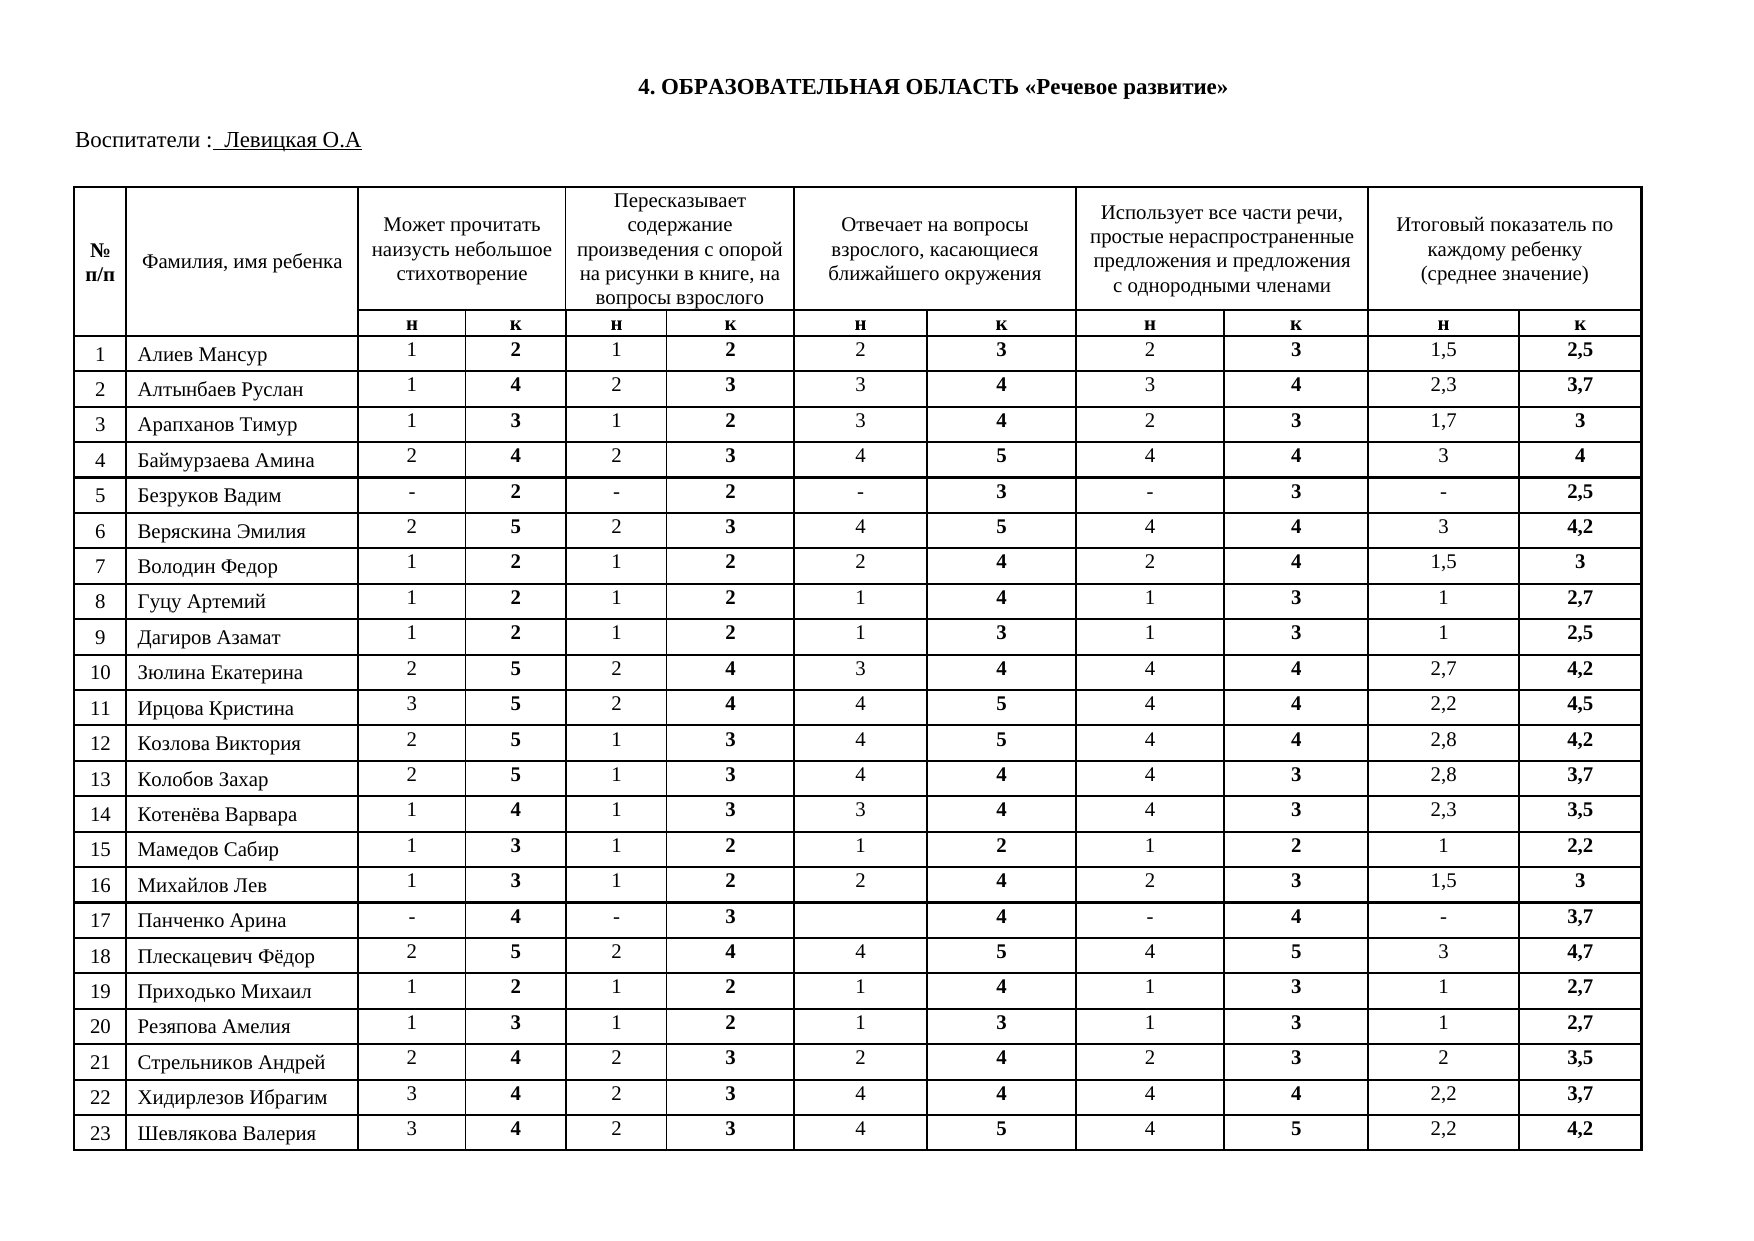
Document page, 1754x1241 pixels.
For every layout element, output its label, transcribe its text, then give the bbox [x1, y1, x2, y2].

table_cell Ирцова Кристина [127, 691, 357, 724]
table_cell - [359, 904, 465, 937]
table_cell 3 [667, 372, 793, 406]
table_cell 1 [795, 833, 926, 866]
table_cell 2 [667, 833, 793, 866]
table_cell 1 [567, 833, 666, 866]
table_cell 8 [75, 585, 125, 618]
table_cell 2 [667, 620, 793, 653]
table_cell 2 [359, 939, 465, 972]
table_cell 1 [567, 549, 666, 583]
table_header Может прочитать наизусть небольшое стихотворение [359, 188, 565, 309]
table_cell - [359, 479, 465, 512]
table_cell 12 [75, 726, 125, 760]
table_cell 3 [928, 1010, 1075, 1043]
table_cell 5 [1225, 1116, 1367, 1149]
table_cell 2,8 [1369, 726, 1518, 760]
table_cell 3 [795, 408, 926, 441]
table_cell 1 [567, 585, 666, 618]
table_cell 1 [1369, 620, 1518, 653]
table_header Фамилия, имя ребенка [127, 188, 357, 335]
table_cell Арапханов Тимур [127, 408, 357, 441]
table_cell 3 [1225, 337, 1367, 370]
table_cell Шевлякова Валерия [127, 1116, 357, 1149]
table_cell 4 [928, 797, 1075, 831]
table_cell 4 [928, 868, 1075, 901]
table_cell 14 [75, 797, 125, 831]
table_cell 1 [359, 620, 465, 653]
table_cell 15 [75, 833, 125, 866]
table_cell 1 [795, 1010, 926, 1043]
table_cell 2 [667, 1010, 793, 1043]
table_cell 2 [567, 372, 666, 406]
table_cell 3 [1520, 549, 1640, 583]
table_cell Резяпова Амелия [127, 1010, 357, 1043]
table_cell 4 [1077, 726, 1223, 760]
table_cell 2 [1077, 408, 1223, 441]
table_cell [795, 904, 926, 937]
table_cell 1 [359, 585, 465, 618]
table_cell 2 [567, 691, 666, 724]
table_cell 3 [667, 514, 793, 547]
table_cell 4,2 [1520, 656, 1640, 689]
table_cell 3 [795, 372, 926, 406]
table_cell 2 [466, 479, 565, 512]
table_cell к [466, 311, 565, 335]
table_cell Козлова Виктория [127, 726, 357, 760]
table_cell к [1520, 311, 1640, 335]
table_cell н [567, 311, 666, 335]
table_cell 3,7 [1520, 1081, 1640, 1114]
table_cell 5 [466, 726, 565, 760]
table_cell Панченко Арина [127, 904, 357, 937]
table_cell 1 [359, 868, 465, 901]
table_cell - [795, 479, 926, 512]
table_cell 1 [359, 408, 465, 441]
table_cell 3 [1369, 443, 1518, 476]
table_cell 4 [928, 372, 1075, 406]
table_cell 2 [795, 337, 926, 370]
table_cell 1 [1077, 833, 1223, 866]
table_cell 2 [795, 1045, 926, 1078]
table_cell к [1225, 311, 1367, 335]
table_cell 4 [928, 1081, 1075, 1114]
table_cell 1 [567, 620, 666, 653]
table_cell 1 [567, 762, 666, 795]
table_header Использует все части речи, простые нераспространенные предложения и предложения с однородными членами [1077, 188, 1367, 309]
table_cell 2 [667, 479, 793, 512]
table_cell 2,5 [1520, 620, 1640, 653]
table_cell 23 [75, 1116, 125, 1149]
table_cell 1 [567, 726, 666, 760]
table_cell Веряскина Эмилия [127, 514, 357, 547]
table_cell 6 [75, 514, 125, 547]
table_cell 2,3 [1369, 797, 1518, 831]
table_cell 5 [928, 514, 1075, 547]
table_cell 3 [928, 337, 1075, 370]
table_cell Стрельников Андрей [127, 1045, 357, 1078]
table_cell 1 [567, 337, 666, 370]
table_cell 2 [359, 656, 465, 689]
table_cell 3,7 [1520, 762, 1640, 795]
table_cell Алиев Мансур [127, 337, 357, 370]
table_cell 3 [667, 797, 793, 831]
table_cell 4 [1225, 514, 1367, 547]
table_cell 5 [1225, 939, 1367, 972]
table_cell 19 [75, 974, 125, 1008]
table_cell 2 [667, 585, 793, 618]
table_cell 5 [75, 479, 125, 512]
table_cell 1 [1369, 974, 1518, 1008]
table_cell 5 [928, 1116, 1075, 1149]
table_cell 2,8 [1369, 762, 1518, 795]
table_cell 1 [1369, 833, 1518, 866]
table_cell 4 [1077, 691, 1223, 724]
table_cell Баймурзаева Амина [127, 443, 357, 476]
table_cell 4,2 [1520, 726, 1640, 760]
table_cell 3,5 [1520, 797, 1640, 831]
table_cell 9 [75, 620, 125, 653]
table_cell Котенёва Варвара [127, 797, 357, 831]
table_cell 1 [567, 974, 666, 1008]
table_cell 1 [567, 1010, 666, 1043]
table_cell 2 [928, 833, 1075, 866]
table_cell 1 [567, 797, 666, 831]
table_cell 2 [667, 337, 793, 370]
table_cell 2,7 [1369, 656, 1518, 689]
table_cell 1,5 [1369, 549, 1518, 583]
table_cell 4 [466, 443, 565, 476]
table_cell 2 [795, 868, 926, 901]
table_cell 3 [928, 479, 1075, 512]
table_cell - [1369, 479, 1518, 512]
table_cell 4 [795, 1116, 926, 1149]
text Воспитатели : Левицкая О.А [75, 126, 1679, 152]
table_cell 2 [75, 372, 125, 406]
table_cell 1 [795, 620, 926, 653]
table_cell 3 [928, 620, 1075, 653]
table_cell 2 [667, 868, 793, 901]
table_cell 4 [667, 691, 793, 724]
table_cell 2 [667, 974, 793, 1008]
table_cell 1,5 [1369, 868, 1518, 901]
table_cell 2 [667, 549, 793, 583]
table_cell 1,7 [1369, 408, 1518, 441]
table_cell 2 [359, 443, 465, 476]
table_cell 2,2 [1369, 1081, 1518, 1114]
table_cell 2 [667, 408, 793, 441]
table_cell 3 [1225, 479, 1367, 512]
table_cell 5 [466, 762, 565, 795]
table_cell 3 [1077, 372, 1223, 406]
table_cell 3 [667, 904, 793, 937]
table_cell 2,7 [1520, 974, 1640, 1008]
table_cell 5 [466, 656, 565, 689]
table_cell 3 [75, 408, 125, 441]
table_cell 5 [466, 514, 565, 547]
table_cell 4 [1077, 443, 1223, 476]
table_cell 4 [667, 656, 793, 689]
table_cell 1,5 [1369, 337, 1518, 370]
table_cell 3 [359, 691, 465, 724]
table_cell 1 [75, 337, 125, 370]
table_cell 5 [928, 691, 1075, 724]
table_cell 2 [359, 726, 465, 760]
table_cell 3 [1225, 797, 1367, 831]
table_cell 3 [795, 656, 926, 689]
table_cell 1 [359, 549, 465, 583]
table_cell 3 [667, 726, 793, 760]
table_cell 4 [466, 1116, 565, 1149]
table_cell 4 [667, 939, 793, 972]
table_cell 2,5 [1520, 479, 1640, 512]
table_cell 3,7 [1520, 372, 1640, 406]
table_cell 4 [1077, 797, 1223, 831]
table_cell 4 [928, 408, 1075, 441]
table_cell 1 [359, 337, 465, 370]
table_header Отвечает на вопросы взрослого, касающиеся ближайшего окружения [795, 188, 1075, 309]
table_cell 2,7 [1520, 585, 1640, 618]
table_cell 3 [667, 1116, 793, 1149]
table_cell 2,7 [1520, 1010, 1640, 1043]
table_cell - [1077, 904, 1223, 937]
table_cell 1 [795, 585, 926, 618]
table_cell 2 [567, 1081, 666, 1114]
table_cell 1 [795, 974, 926, 1008]
table_cell 4,5 [1520, 691, 1640, 724]
table_cell 4 [1225, 372, 1367, 406]
table_cell 2 [1077, 1045, 1223, 1078]
table_cell 4 [795, 514, 926, 547]
table_cell 2,2 [1369, 691, 1518, 724]
table_cell 5 [928, 726, 1075, 760]
table_cell 4 [928, 974, 1075, 1008]
table_cell 3 [667, 443, 793, 476]
table_cell 4 [795, 443, 926, 476]
table_cell 4 [1225, 549, 1367, 583]
table_cell 1 [567, 868, 666, 901]
table_cell - [567, 479, 666, 512]
table_cell 20 [75, 1010, 125, 1043]
table_cell 4 [75, 443, 125, 476]
table_cell Михайлов Лев [127, 868, 357, 901]
table_cell 1 [567, 408, 666, 441]
table_cell 2 [359, 1045, 465, 1078]
table_cell 3 [1369, 514, 1518, 547]
table_cell 4 [1077, 656, 1223, 689]
table_cell 1 [1077, 620, 1223, 653]
table_cell 3 [667, 762, 793, 795]
table_cell 2 [466, 974, 565, 1008]
table_cell 11 [75, 691, 125, 724]
table_cell 5 [466, 939, 565, 972]
table_cell 3 [795, 797, 926, 831]
table_cell 3 [1225, 585, 1367, 618]
table_cell 2 [567, 939, 666, 972]
table_cell 18 [75, 939, 125, 972]
table_cell 2 [567, 443, 666, 476]
table_cell 10 [75, 656, 125, 689]
table_cell - [1369, 904, 1518, 937]
table_cell 4 [1225, 904, 1367, 937]
table_cell 3 [359, 1081, 465, 1114]
table_cell Безруков Вадим [127, 479, 357, 512]
table_cell 2 [1369, 1045, 1518, 1078]
table_cell 13 [75, 762, 125, 795]
table_cell 4 [466, 1045, 565, 1078]
table_cell 3 [1369, 939, 1518, 972]
table_cell 21 [75, 1045, 125, 1078]
table_cell 5 [928, 939, 1075, 972]
table_cell 4 [1077, 762, 1223, 795]
table_cell 4 [466, 904, 565, 937]
table_cell 3 [1225, 1010, 1367, 1043]
table_cell - [567, 904, 666, 937]
table_cell 4,2 [1520, 1116, 1640, 1149]
table_cell 2 [567, 1045, 666, 1078]
table_header № п/п [75, 188, 125, 335]
table_cell 1 [1077, 1010, 1223, 1043]
table_cell 4 [1077, 514, 1223, 547]
table_cell 4,2 [1520, 514, 1640, 547]
list 4. ОБРАЗОВАТЕЛЬНАЯ ОБЛАСТЬ «Речевое развитие» [187, 73, 1679, 99]
table_cell 3 [1225, 1045, 1367, 1078]
table_cell 5 [928, 443, 1075, 476]
table_cell 2 [466, 585, 565, 618]
table_cell 1 [359, 372, 465, 406]
table_header Итоговый показатель по каждому ребенку (среднее значение) [1369, 188, 1640, 309]
table_cell 4 [795, 939, 926, 972]
table_cell 4 [795, 1081, 926, 1114]
table_cell к [928, 311, 1075, 335]
table_cell 4 [1225, 691, 1367, 724]
table_cell 3 [667, 1045, 793, 1078]
table_cell 2 [1225, 833, 1367, 866]
table_cell 2 [359, 762, 465, 795]
table_cell 1 [1077, 585, 1223, 618]
table_cell 3,5 [1520, 1045, 1640, 1078]
table_cell 7 [75, 549, 125, 583]
table_cell 4 [1077, 1081, 1223, 1114]
table_cell Зюлина Екатерина [127, 656, 357, 689]
table_cell 4 [1225, 656, 1367, 689]
table_cell 2 [466, 549, 565, 583]
table_cell 1 [1077, 974, 1223, 1008]
table_cell 2,5 [1520, 337, 1640, 370]
table_cell 4 [1077, 939, 1223, 972]
table_cell 2,2 [1369, 1116, 1518, 1149]
table_cell 4 [928, 585, 1075, 618]
table_cell 4 [466, 1081, 565, 1114]
table_cell 2 [359, 514, 465, 547]
table_cell н [795, 311, 926, 335]
table_cell 2 [1077, 337, 1223, 370]
table_cell 2,2 [1520, 833, 1640, 866]
table_cell 3 [667, 1081, 793, 1114]
table_cell 3 [1225, 868, 1367, 901]
table_cell 4 [1225, 443, 1367, 476]
table_cell 3 [1225, 762, 1367, 795]
table_cell 3 [466, 1010, 565, 1043]
table_cell 1 [359, 833, 465, 866]
table_cell 2 [466, 620, 565, 653]
table_header Пересказывает содержание произведения с опорой на рисунки в книге, на вопросы взрослого [566, 188, 793, 309]
table_cell 2 [1077, 549, 1223, 583]
table_cell 4,7 [1520, 939, 1640, 972]
table_cell Гуцу Артемий [127, 585, 357, 618]
table_cell 3 [1225, 408, 1367, 441]
table_cell 4 [466, 372, 565, 406]
table_cell 3 [466, 868, 565, 901]
table_cell 4 [928, 656, 1075, 689]
table_cell 1 [359, 1010, 465, 1043]
table_cell Мамедов Сабир [127, 833, 357, 866]
table_cell 2,3 [1369, 372, 1518, 406]
table_cell 3 [1520, 868, 1640, 901]
table_cell 3,7 [1520, 904, 1640, 937]
table_cell 4 [466, 797, 565, 831]
table_cell 3 [466, 408, 565, 441]
table_cell 1 [359, 974, 465, 1008]
table_cell 4 [795, 691, 926, 724]
table_cell 1 [1369, 585, 1518, 618]
table_cell 4 [928, 904, 1075, 937]
table_cell 2 [567, 514, 666, 547]
table_cell 4 [1225, 726, 1367, 760]
table_cell 2 [1077, 868, 1223, 901]
table_cell 22 [75, 1081, 125, 1114]
table_cell 4 [928, 549, 1075, 583]
table_cell 4 [1520, 443, 1640, 476]
table_cell Колобов Захар [127, 762, 357, 795]
table_cell Плескацевич Фёдор [127, 939, 357, 972]
table_cell 4 [928, 762, 1075, 795]
table_cell 4 [795, 762, 926, 795]
table_cell 2 [567, 656, 666, 689]
table_cell 2 [795, 549, 926, 583]
table_cell 4 [795, 726, 926, 760]
table_cell Володин Федор [127, 549, 357, 583]
table_cell Приходько Михаил [127, 974, 357, 1008]
table_cell 4 [1077, 1116, 1223, 1149]
table_cell Хидирлезов Ибрагим [127, 1081, 357, 1114]
table_cell 2 [466, 337, 565, 370]
table_cell Дагиров Азамат [127, 620, 357, 653]
table_cell н [1077, 311, 1223, 335]
table_cell н [359, 311, 465, 335]
table_cell 2 [567, 1116, 666, 1149]
table_cell 3 [1225, 974, 1367, 1008]
table_cell 1 [359, 797, 465, 831]
table_cell 3 [466, 833, 565, 866]
table_cell 3 [359, 1116, 465, 1149]
table_cell 4 [1225, 1081, 1367, 1114]
table_cell 17 [75, 904, 125, 937]
table_cell н [1369, 311, 1518, 335]
table_cell 5 [466, 691, 565, 724]
table_cell - [1077, 479, 1223, 512]
table_cell 1 [1369, 1010, 1518, 1043]
table_cell 3 [1225, 620, 1367, 653]
table_cell к [667, 311, 793, 335]
table_cell 16 [75, 868, 125, 901]
table_cell 4 [928, 1045, 1075, 1078]
table_cell Алтынбаев Руслан [127, 372, 357, 406]
table_cell 3 [1520, 408, 1640, 441]
